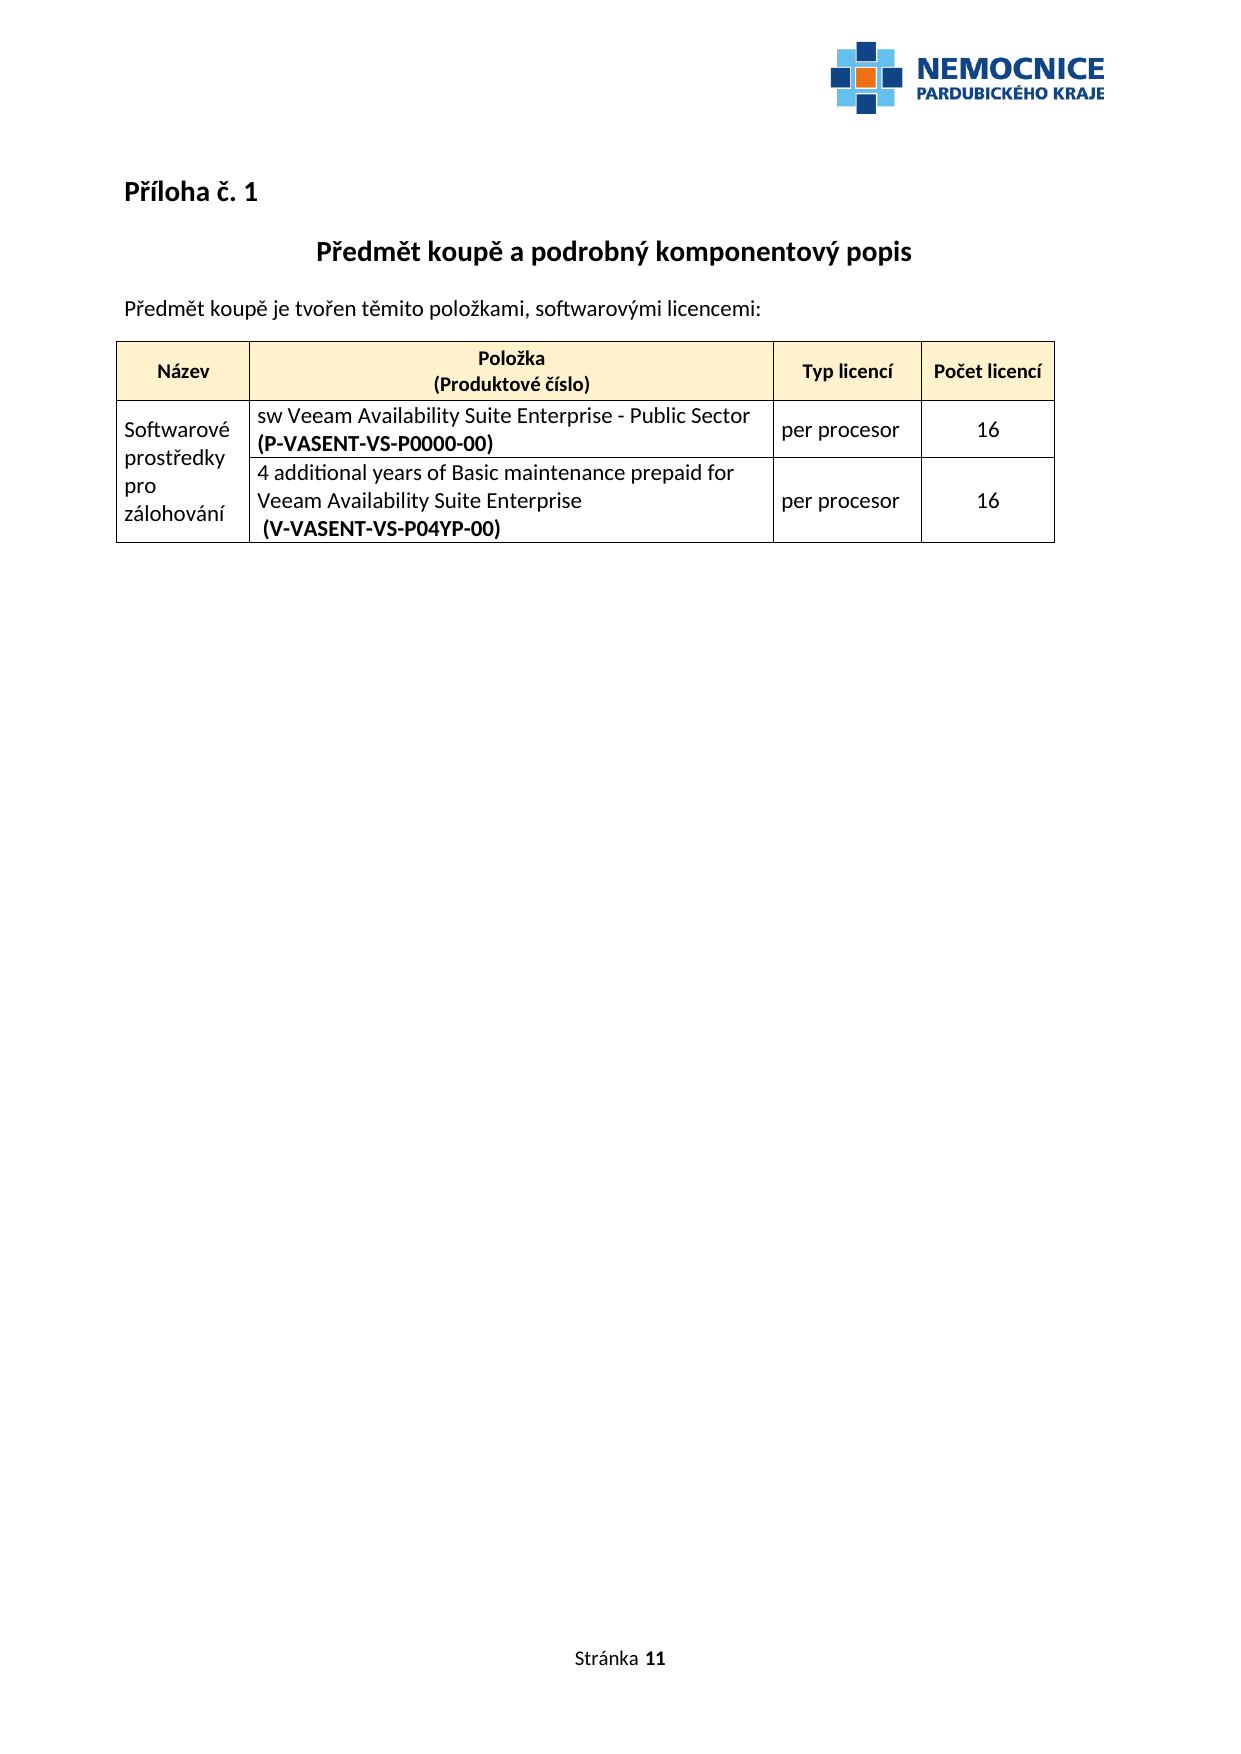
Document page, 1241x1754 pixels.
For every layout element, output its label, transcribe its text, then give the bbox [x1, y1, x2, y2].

table_cell per procesor [774, 458, 921, 542]
subtitle Předmět koupě a podrobný komponentový popis [124, 233, 1104, 269]
table_header Položka (Produktové číslo) [250, 342, 773, 400]
table_cell 4 additional years of Basic maintenance prepaid for Veeam Availability Suite Enterprise (V-VASENT-VS-P04YP-00) [250, 458, 773, 542]
table_cell sw Veeam Availability Suite Enterprise - Public Sector (P-VASENT-VS-P0000-00) [250, 401, 773, 457]
text Předmět koupě je tvořen těmito položkami, softwarovými licencemi: [124, 294, 1104, 322]
table_header Název [117, 342, 249, 400]
table_cell per procesor [774, 401, 921, 457]
table_cell Softwarové prostředky pro zálohování [117, 401, 249, 542]
table_header Počet licencí [922, 342, 1054, 400]
table_cell 16 [922, 401, 1054, 457]
picture [829, 41, 1104, 115]
table_cell 16 [922, 458, 1054, 542]
table_header Typ licencí [774, 342, 921, 400]
subtitle Příloha č. 1 [124, 173, 1104, 208]
